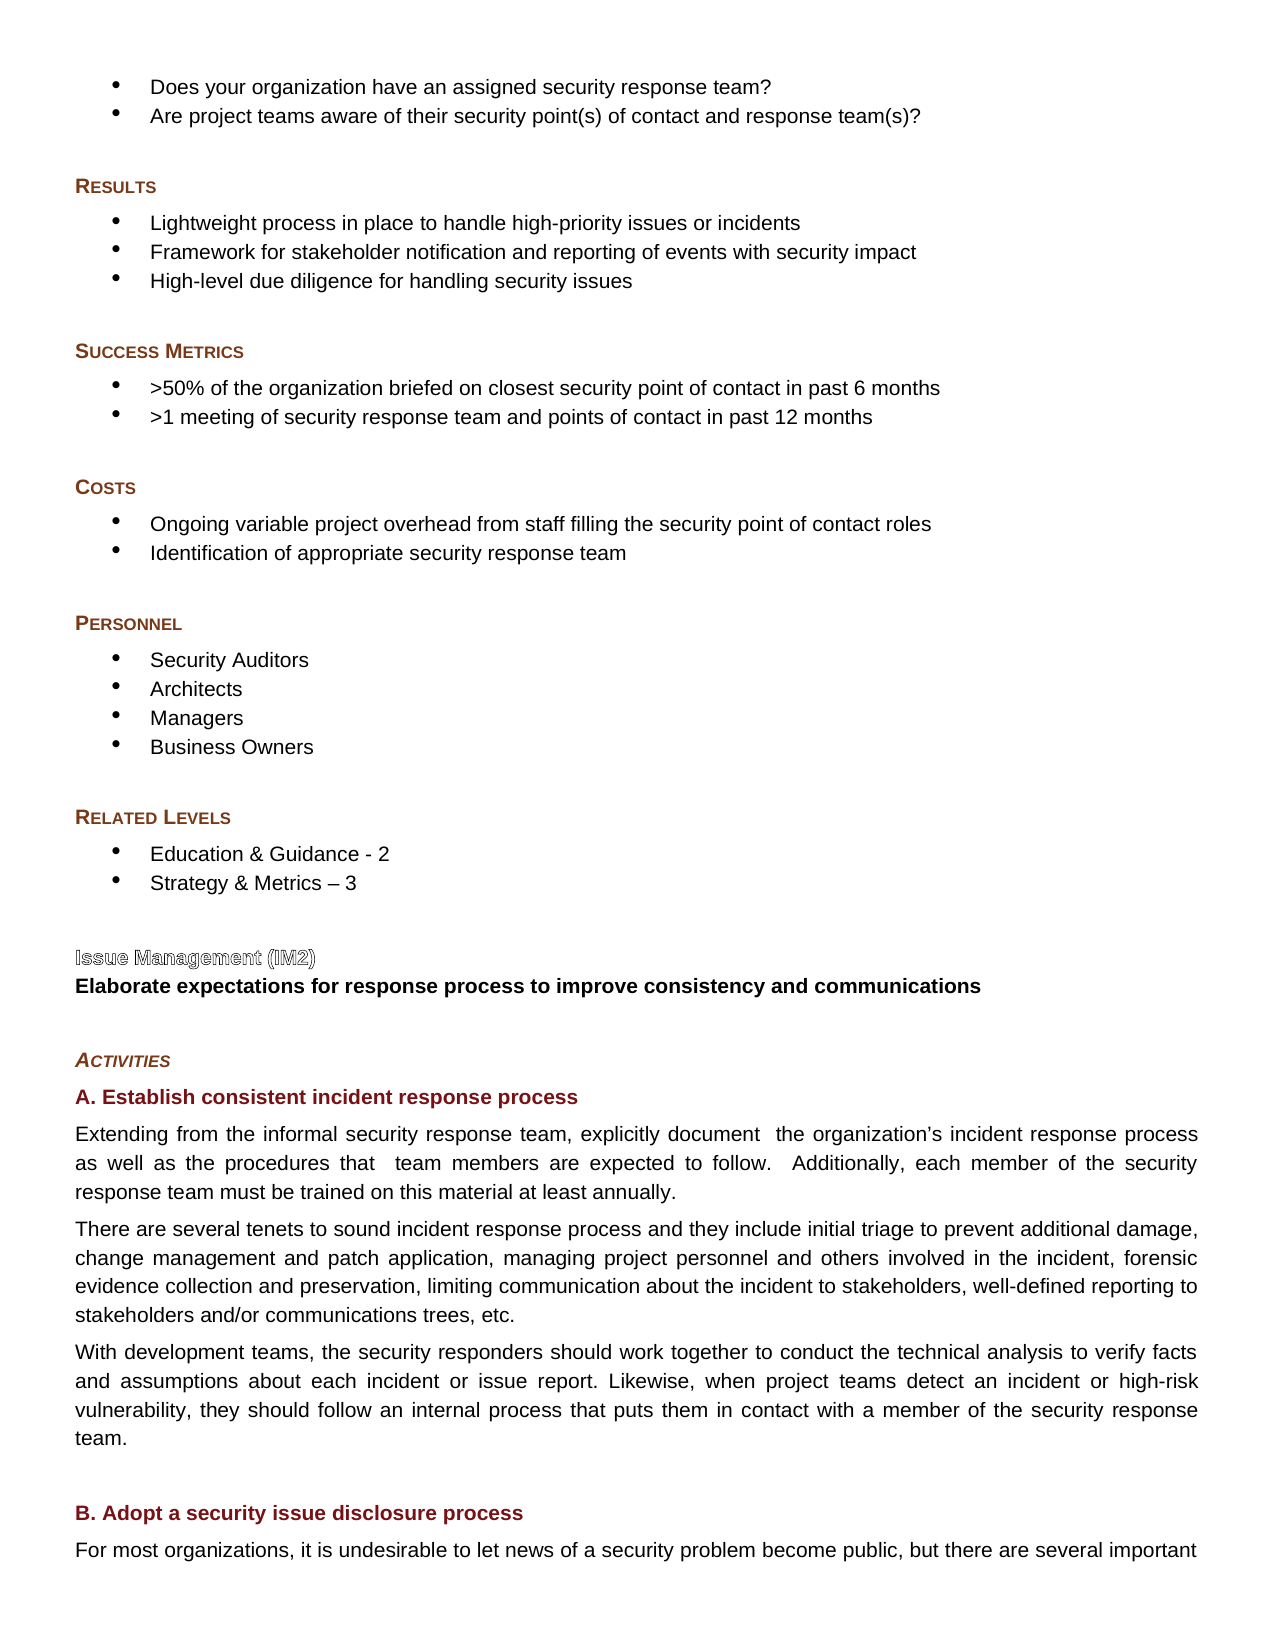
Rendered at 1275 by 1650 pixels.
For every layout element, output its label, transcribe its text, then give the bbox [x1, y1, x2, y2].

text Costs [75, 475, 1200, 499]
list Ongoing variable project overhead from staff filling the security point of contact roles [112, 512, 1200, 536]
text There are several tenets to sound incident response process and they include initial triage to prevent additional damage, change management and patch application, managing project personnel and others involved in the incident, forensic evidence collection and preservation, limiting communication about the incident to stakeholders, well-defined reporting to stakeholders and/or communications trees, etc. [75, 1217, 1200, 1327]
list Strategy & Metrics – 3 [112, 871, 1200, 895]
text Success Metrics [75, 339, 1200, 363]
list Are project teams aware of their security point(s) of contact and response team(s)? [112, 104, 1200, 128]
text A. Establish consistent incident response process [75, 1085, 1200, 1109]
text Extending from the informal security response team, explicitly document the organization’s incident response process as well as the procedures that team members are expected to follow. Additionally, each member of the security response team must be trained on this material at least annually. [75, 1122, 1200, 1203]
list High-level due diligence for handling security issues [112, 269, 1200, 293]
text With development teams, the security responders should work together to conduct the technical analysis to verify facts and assumptions about each incident or issue report. Likewise, when project teams detect an incident or high-risk vulnerability, they should follow an internal process that puts them in contact with a member of the security response team. [75, 1340, 1200, 1450]
text Related Levels [75, 805, 1200, 829]
title Issue Management (IM2) [75, 945, 1200, 969]
text Results [75, 174, 1200, 198]
text Activities [75, 1048, 1200, 1072]
list Framework for stakeholder notification and reporting of events with security impact [112, 240, 1200, 264]
list Lightweight process in place to handle high-priority issues or incidents [112, 211, 1200, 235]
list Does your organization have an assigned security response team? [112, 75, 1200, 99]
list Architects [112, 677, 1200, 701]
list Identification of appropriate security response team [112, 541, 1200, 565]
list >50% of the organization briefed on closest security point of contact in past 6 months [112, 376, 1200, 400]
list Managers [112, 706, 1200, 730]
list Security Auditors [112, 648, 1200, 672]
list Education & Guidance - 2 [112, 842, 1200, 866]
text Personnel [75, 611, 1200, 635]
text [75, 1537, 1200, 1561]
list >1 meeting of security response team and points of contact in past 12 months [112, 405, 1200, 429]
text Elaborate expectations for response process to improve consistency and communications [75, 974, 1200, 998]
text B. Adopt a security issue disclosure process [75, 1500, 1200, 1524]
list Business Owners [112, 734, 1200, 759]
